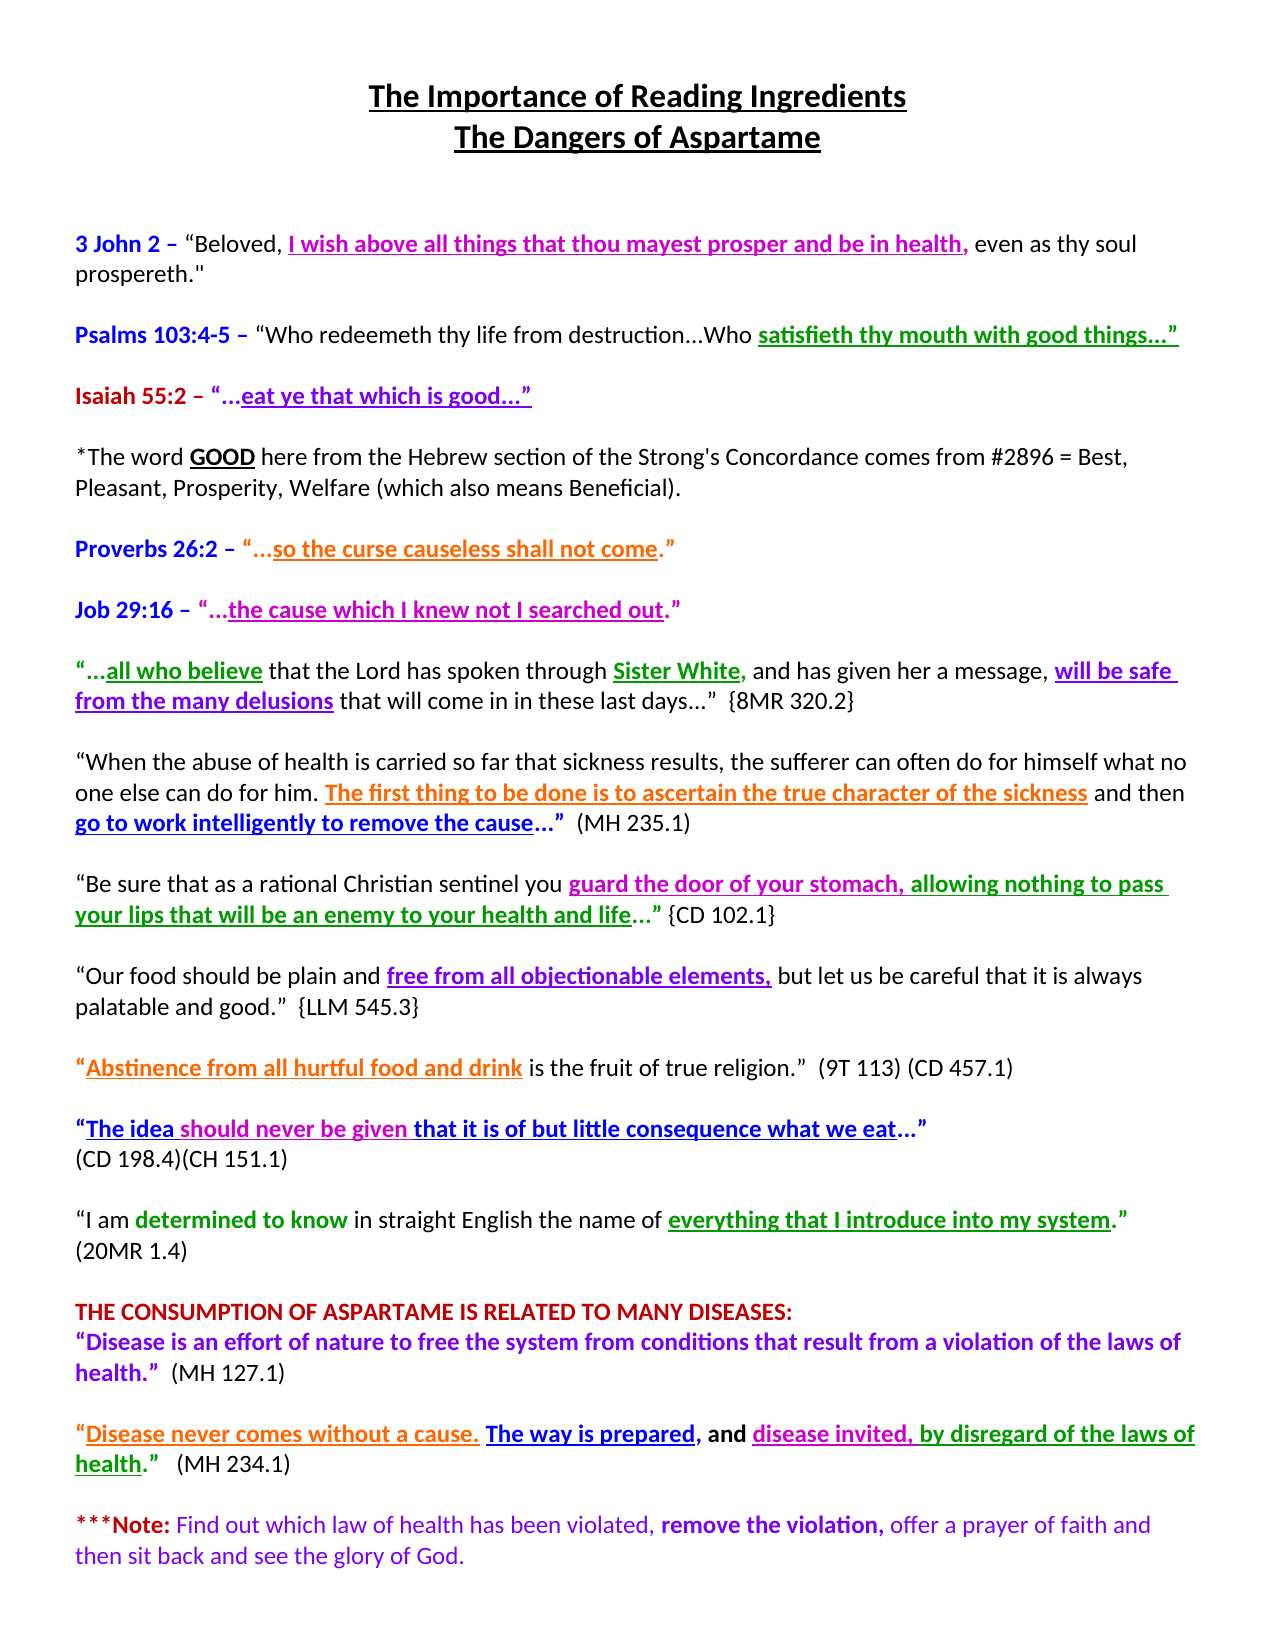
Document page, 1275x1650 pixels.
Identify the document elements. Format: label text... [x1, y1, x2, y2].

text “Disease never comes without a cause. The way is prepared, and disease invited, by disregard of the laws of health.” (MH 234.1) [75, 1418, 1200, 1479]
text “Disease is an effort of nature to free the system from conditions that result from a violation of the laws of health.” (MH 127.1) [75, 1326, 1200, 1387]
text Job 29:16 – “...the cause which I knew not I searched out.” [75, 594, 1200, 624]
text 3 John 2 – “Beloved, I wish above all things that thou mayest prosper and be in health, even as thy soul prospereth." [75, 228, 1200, 289]
text The Dangers of Aspartame [75, 116, 1200, 156]
text (20MR 1.4) [75, 1235, 1200, 1265]
text “...all who believe that the Lord has spoken through Sister White, and has given her a message, will be safe from the many delusions that will come in in these last days...” {8MR 320.2} [75, 655, 1200, 716]
text “I am determined to know in straight English the name of everything that I introduce into my system.” [75, 1204, 1200, 1235]
text “When the abuse of health is carried so far that sickness results, the sufferer can often do for himself what no one else can do for him. The first thing to be done is to ascertain the true character of the sickness and then go to work intelligently to remove the cause...” (MH 235.1) [75, 747, 1200, 838]
text *The word GOOD here from the Hebrew section of the Strong's Concordance comes from #2896 = Best, Pleasant, Prosperity, Welfare (which also means Beneficial). [75, 441, 1200, 502]
text THE CONSUMPTION OF ASPARTAME IS RELATED TO MANY DISEASES: [75, 1296, 1200, 1326]
text Psalms 103:4-5 – “Who redeemeth thy life from destruction...Who satisfieth thy mouth with good things...” [75, 319, 1200, 350]
text (CD 198.4)(CH 151.1) [75, 1143, 1200, 1174]
text “Abstinence from all hurtful food and drink is the fruit of true religion.” (9T 113) (CD 457.1) [75, 1052, 1200, 1082]
text Isaiah 55:2 – “...eat ye that which is good...” [75, 380, 1200, 411]
text “Be sure that as a rational Christian sentinel you guard the door of your stomach, allowing nothing to pass your lips that will be an enemy to your health and life...” {CD 102.1} [75, 869, 1200, 930]
text Proverbs 26:2 – “...so the curse causeless shall not come.” [75, 533, 1200, 563]
text “Our food should be plain and free from all objectionable elements, but let us be careful that it is always palatable and good.” {LLM 545.3} [75, 960, 1200, 1021]
text The Importance of Reading Ingredients [75, 75, 1200, 116]
text ***Note: Find out which law of health has been violated, remove the violation, offer a prayer of faith and then sit back and see the glory of God. [75, 1509, 1200, 1571]
text “The idea should never be given that it is of but little consequence what we eat...” [75, 1113, 1200, 1143]
